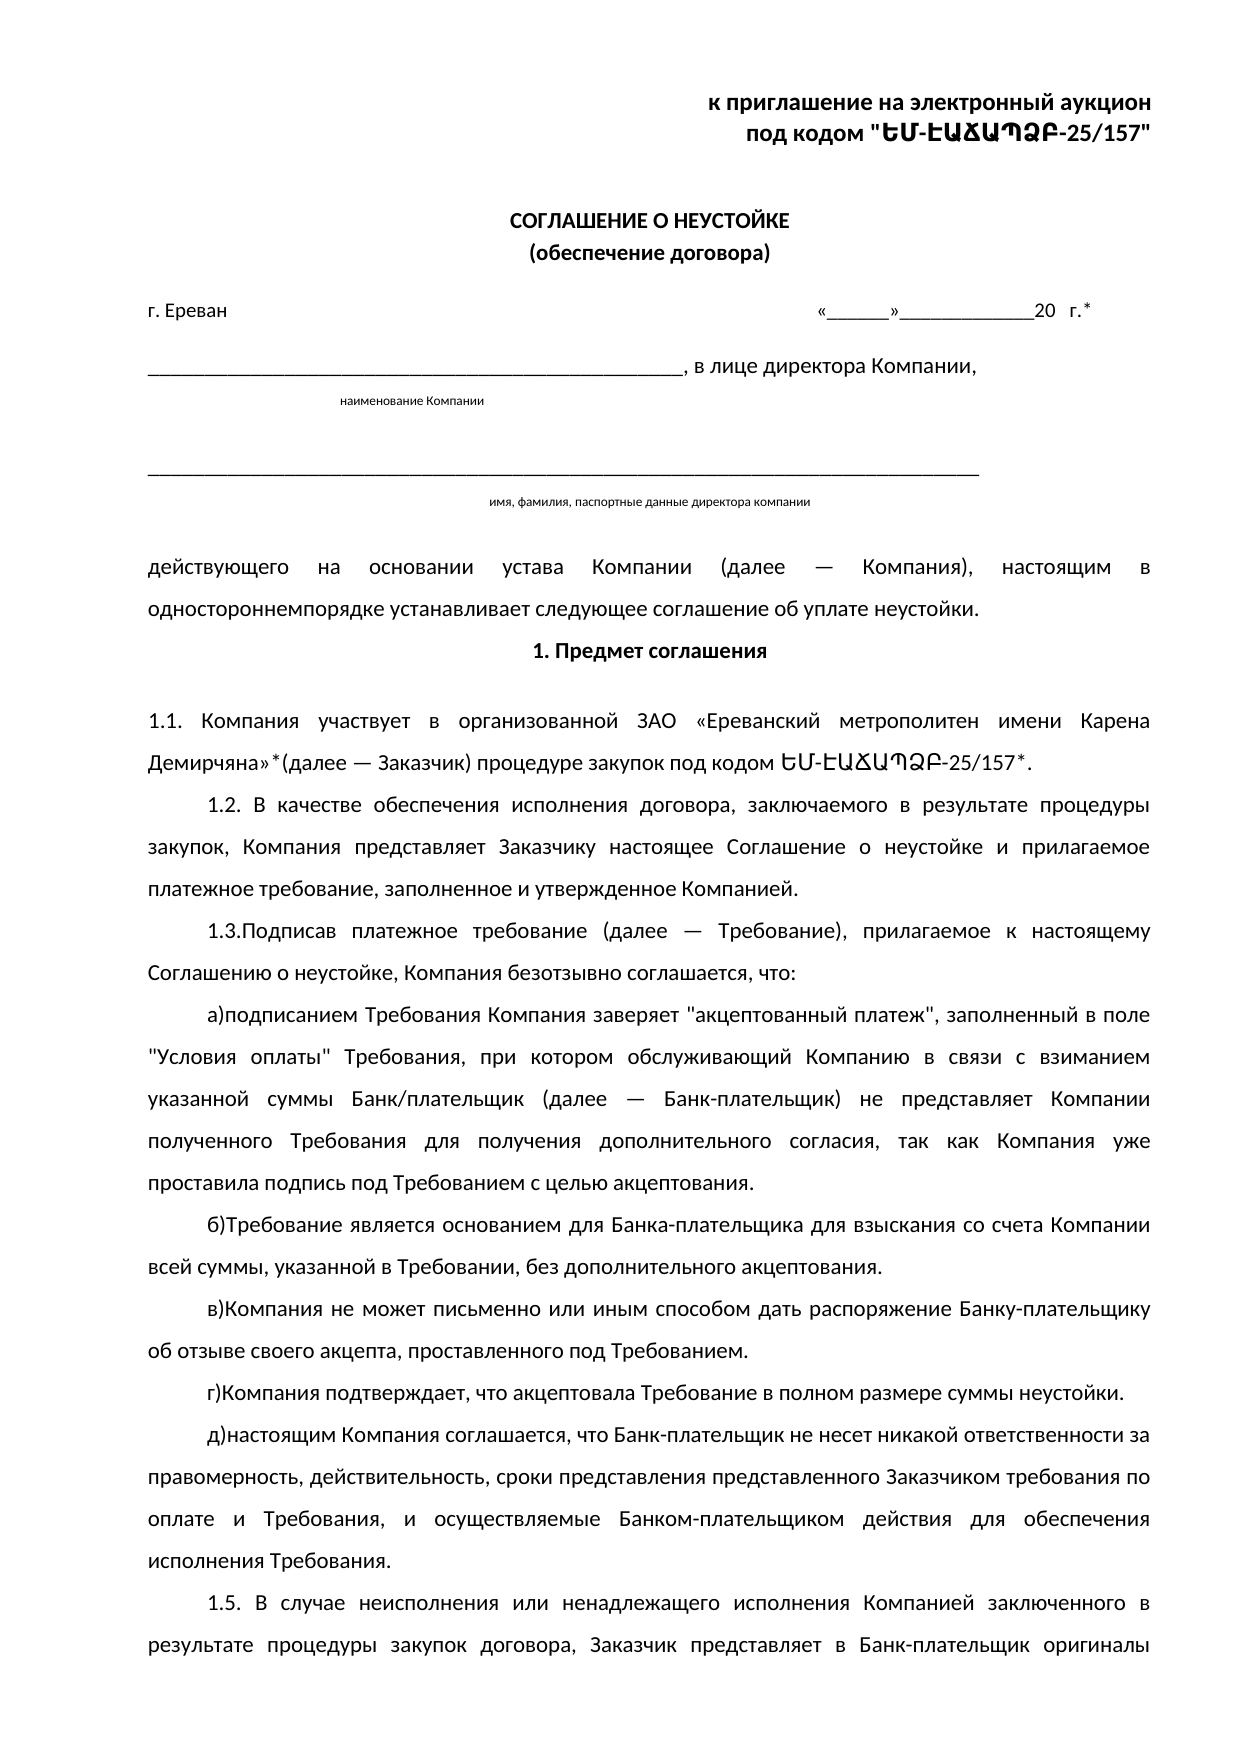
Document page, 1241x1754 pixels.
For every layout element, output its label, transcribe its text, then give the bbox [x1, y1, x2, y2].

text наименование Компании [340, 393, 1152, 421]
text (обеспечение договора) [148, 238, 1152, 266]
text имя, фамилия, паспортные данные директора компании [148, 494, 1152, 522]
text действующего на основании устава Компании (далее — Компания), настоящим в одностороннемпорядке устанавливает следующее соглашение об уплате неустойки. [148, 552, 1152, 622]
text 1.1. Компания участвует в организованной ЗАО «Ереванский метрополитен имени Карена Демирчяна»*(далее — Заказчик) процедуре закупок под кодом ԵՄ-ԷԱՃԱՊՁԲ-25/157*. [148, 706, 1152, 776]
text 1. Предмет соглашения [148, 636, 1152, 664]
text СОГЛАШЕНИЕ О НЕУСТОЙКЕ [148, 206, 1152, 234]
text _______________________________________________, в лице директора Компании, [148, 351, 1152, 379]
table_header «______»_____________20 г.* [635, 297, 1104, 351]
text г)Компания подтверждает, что акцептовала Требование в полном размере суммы неустойки. [148, 1378, 1152, 1406]
text под кодом "ԵՄ-ԷԱՃԱՊՁԲ-25/157" [148, 117, 1152, 147]
text д)настоящим Компания соглашается, что Банк-плательщик не несет никакой ответственности за правомерность, действительность, сроки представления представленного Заказчиком требования по оплате и Требования, и осуществляемые Банком-плательщиком действия для обеспечения исполнения Требования. [148, 1420, 1152, 1574]
text в)Компания не может письменно или иным способом дать распоряжение Банку-плательщику об отзыве своего акцепта, проставленного под Требованием. [148, 1294, 1152, 1364]
text _________________________________________________________________________ [148, 452, 1152, 480]
text 1.3.Подписав платежное требование (далее — Требование), прилагаемое к настоящему Соглашению о неустойке, Компания безотзывно соглашается, что: [148, 916, 1152, 986]
text к приглашение на электронный аукцион [177, 86, 1152, 117]
text 1.2. В качестве обеспечения исполнения договора, заключаемого в результате процедуры закупок, Компания представляет Заказчику настоящее Соглашение о неустойке и прилагаемое платежное требование, заполненное и утвержденное Компанией. [148, 790, 1152, 902]
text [148, 1588, 1152, 1658]
text б)Требование является основанием для Банка-плательщика для взыскания со счета Компании всей суммы, указанной в Требовании, без дополнительного акцептования. [148, 1210, 1152, 1280]
text а)подписанием Требования Компания заверяет "акцептованный платеж", заполненный в поле "Условия оплаты" Требования, при котором обслуживающий Компанию в связи с взиманием указанной суммы Банк/плательщик (далее — Банк-плательщик) не представляет Компании полученного Требования для получения дополнительного согласия, так как Компания уже проставила подпись под Требованием с целью акцептования. [148, 1000, 1152, 1196]
table_header г. Ереван [136, 297, 635, 351]
